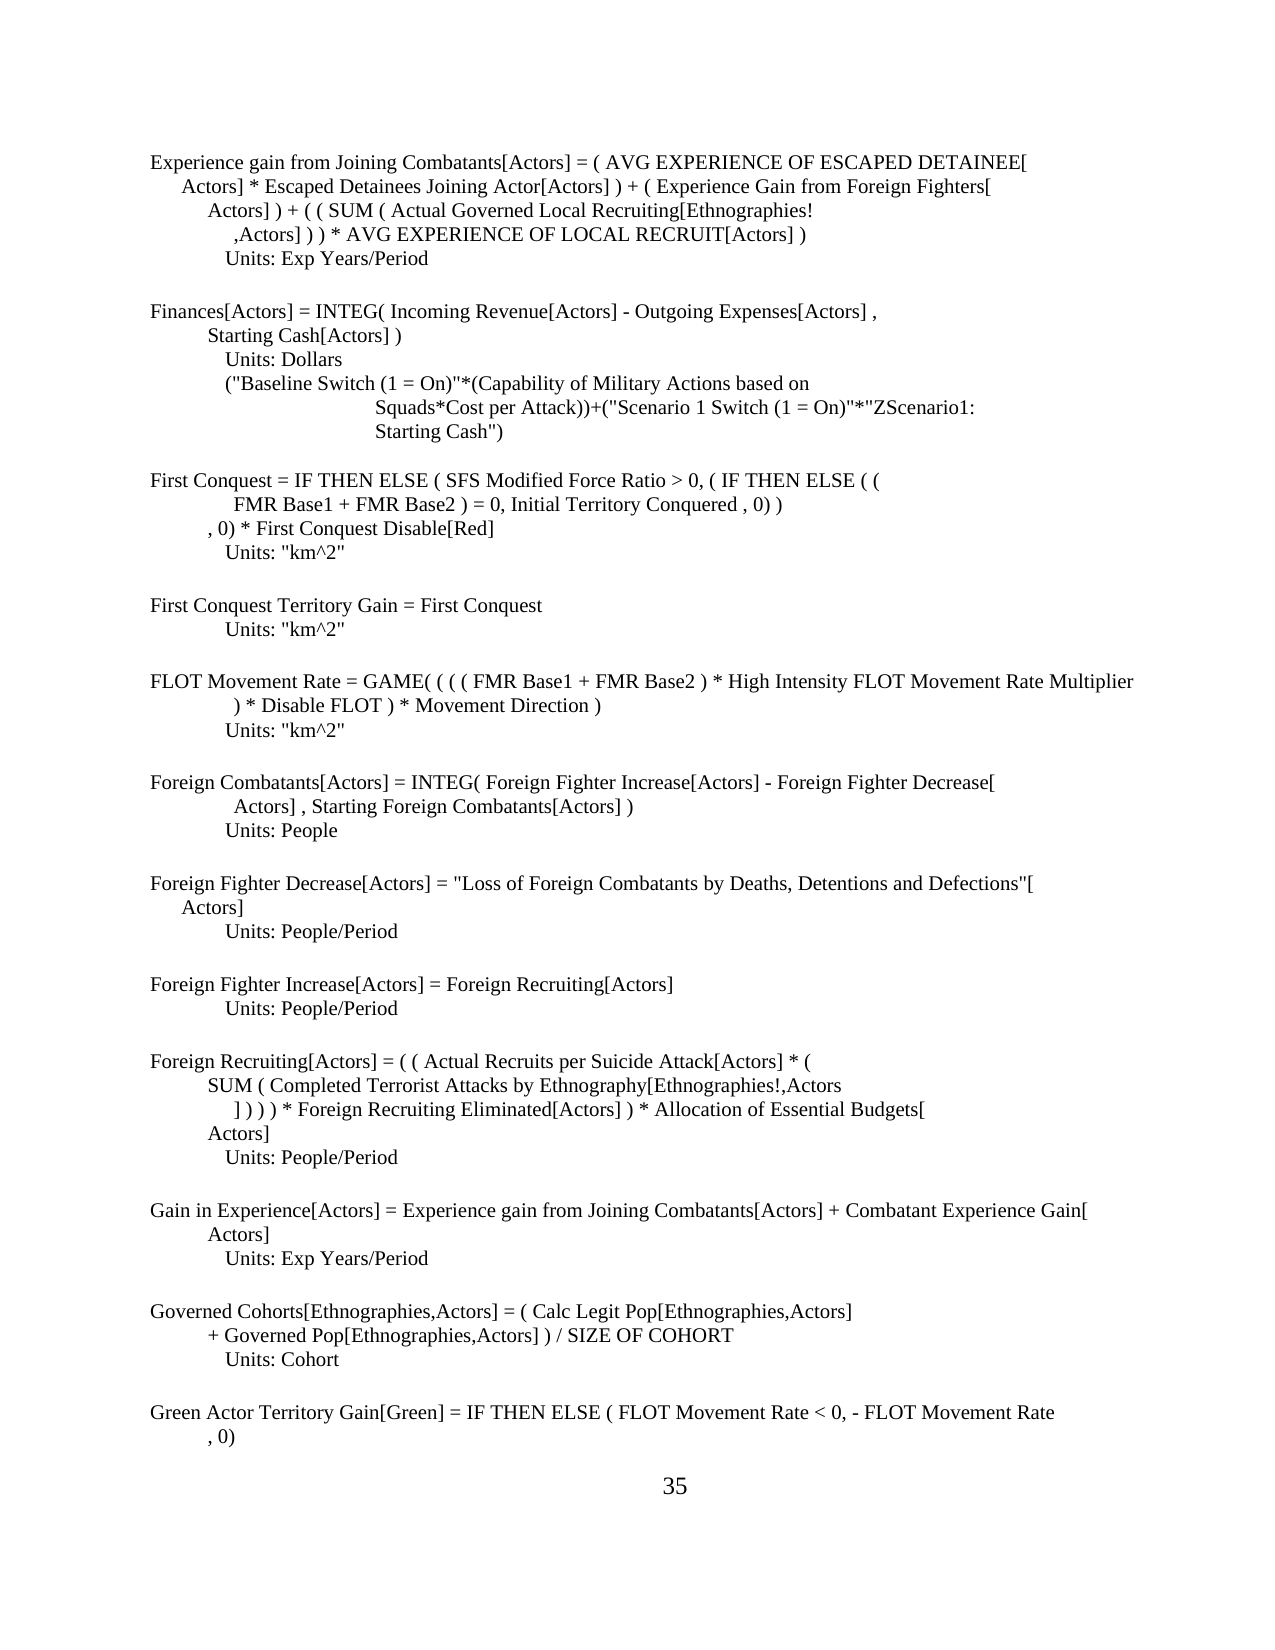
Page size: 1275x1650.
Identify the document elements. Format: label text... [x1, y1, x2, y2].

text , 0) * First Conquest Disable[Red] [150, 516, 1200, 540]
text Units: Exp Years/Period [150, 246, 1200, 270]
text + Governed Pop[Ethnographies,Actors] ) / SIZE OF COHORT [150, 1323, 1200, 1347]
text SUM ( Completed Terrorist Attacks by Ethnography[Ethnographies!,Actors [150, 1073, 1200, 1097]
text Actors] * Escaped Detainees Joining Actor[Actors] ) + ( Experience Gain from Foreign Fighters[ [150, 174, 1200, 198]
text FLOT Movement Rate = GAME( ( ( ( FMR Base1 + FMR Base2 ) * High Intensity FLOT Movement Rate Multiplier [150, 669, 1200, 693]
text Units: "km^2" [150, 540, 1200, 564]
text , 0) [150, 1424, 1200, 1448]
text Units: Dollars [150, 347, 1200, 371]
text Actors] ) + ( ( SUM ( Actual Governed Local Recruiting[Ethnographies! [150, 198, 1200, 222]
text FMR Base1 + FMR Base2 ) = 0, Initial Territory Conquered , 0) ) [150, 492, 1200, 516]
text Actors] [150, 1222, 1200, 1246]
text Actors] , Starting Foreign Combatants[Actors] ) [150, 794, 1200, 818]
text Units: People/Period [150, 1145, 1200, 1169]
text Units: "km^2" [150, 617, 1200, 641]
text Units: Exp Years/Period [150, 1246, 1200, 1270]
text ) * Disable FLOT ) * Movement Direction ) [150, 693, 1200, 717]
text Foreign Combatants[Actors] = INTEG( Foreign Fighter Increase[Actors] - Foreign Fighter Decrease[ [150, 770, 1200, 794]
text ("Baseline Switch (1 = On)"*(Capability of Military Actions based on [150, 371, 1200, 395]
text Squads*Cost per Attack))+("Scenario 1 Switch (1 = On)"*"ZScenario1: [150, 395, 1200, 419]
text Actors] [150, 895, 1200, 919]
text Units: People/Period [150, 919, 1200, 943]
text Units: "km^2" [150, 717, 1200, 742]
text First Conquest Territory Gain = First Conquest [150, 592, 1200, 617]
text Starting Cash") [150, 419, 1200, 443]
text Governed Cohorts[Ethnographies,Actors] = ( Calc Legit Pop[Ethnographies,Actors] [150, 1299, 1200, 1323]
text ,Actors] ) ) * AVG EXPERIENCE OF LOCAL RECRUIT[Actors] ) [150, 222, 1200, 246]
text Actors] [150, 1121, 1200, 1145]
text First Conquest = IF THEN ELSE ( SFS Modified Force Ratio > 0, ( IF THEN ELSE ( ( [150, 467, 1200, 492]
text Green Actor Territory Gain[Green] = IF THEN ELSE ( FLOT Movement Rate < 0, - FLOT Movement Rate [150, 1400, 1200, 1424]
text Starting Cash[Actors] ) [150, 323, 1200, 347]
text Experience gain from Joining Combatants[Actors] = ( AVG EXPERIENCE OF ESCAPED DETAINEE[ [150, 150, 1200, 174]
text Units: People/Period [150, 996, 1200, 1020]
text ] ) ) ) * Foreign Recruiting Eliminated[Actors] ) * Allocation of Essential Budgets[ [150, 1097, 1200, 1121]
text Finances[Actors] = INTEG( Incoming Revenue[Actors] - Outgoing Expenses[Actors] , [150, 299, 1200, 323]
text Gain in Experience[Actors] = Experience gain from Joining Combatants[Actors] + Combatant Experience Gain[ [150, 1198, 1200, 1222]
text Foreign Fighter Decrease[Actors] = "Loss of Foreign Combatants by Deaths, Detentions and Defections"[ [150, 871, 1200, 895]
text Units: Cohort [150, 1347, 1200, 1371]
text Foreign Recruiting[Actors] = ( ( Actual Recruits per Suicide Attack[Actors] * ( [150, 1049, 1200, 1073]
text Units: People [150, 818, 1200, 842]
text Foreign Fighter Increase[Actors] = Foreign Recruiting[Actors] [150, 972, 1200, 996]
